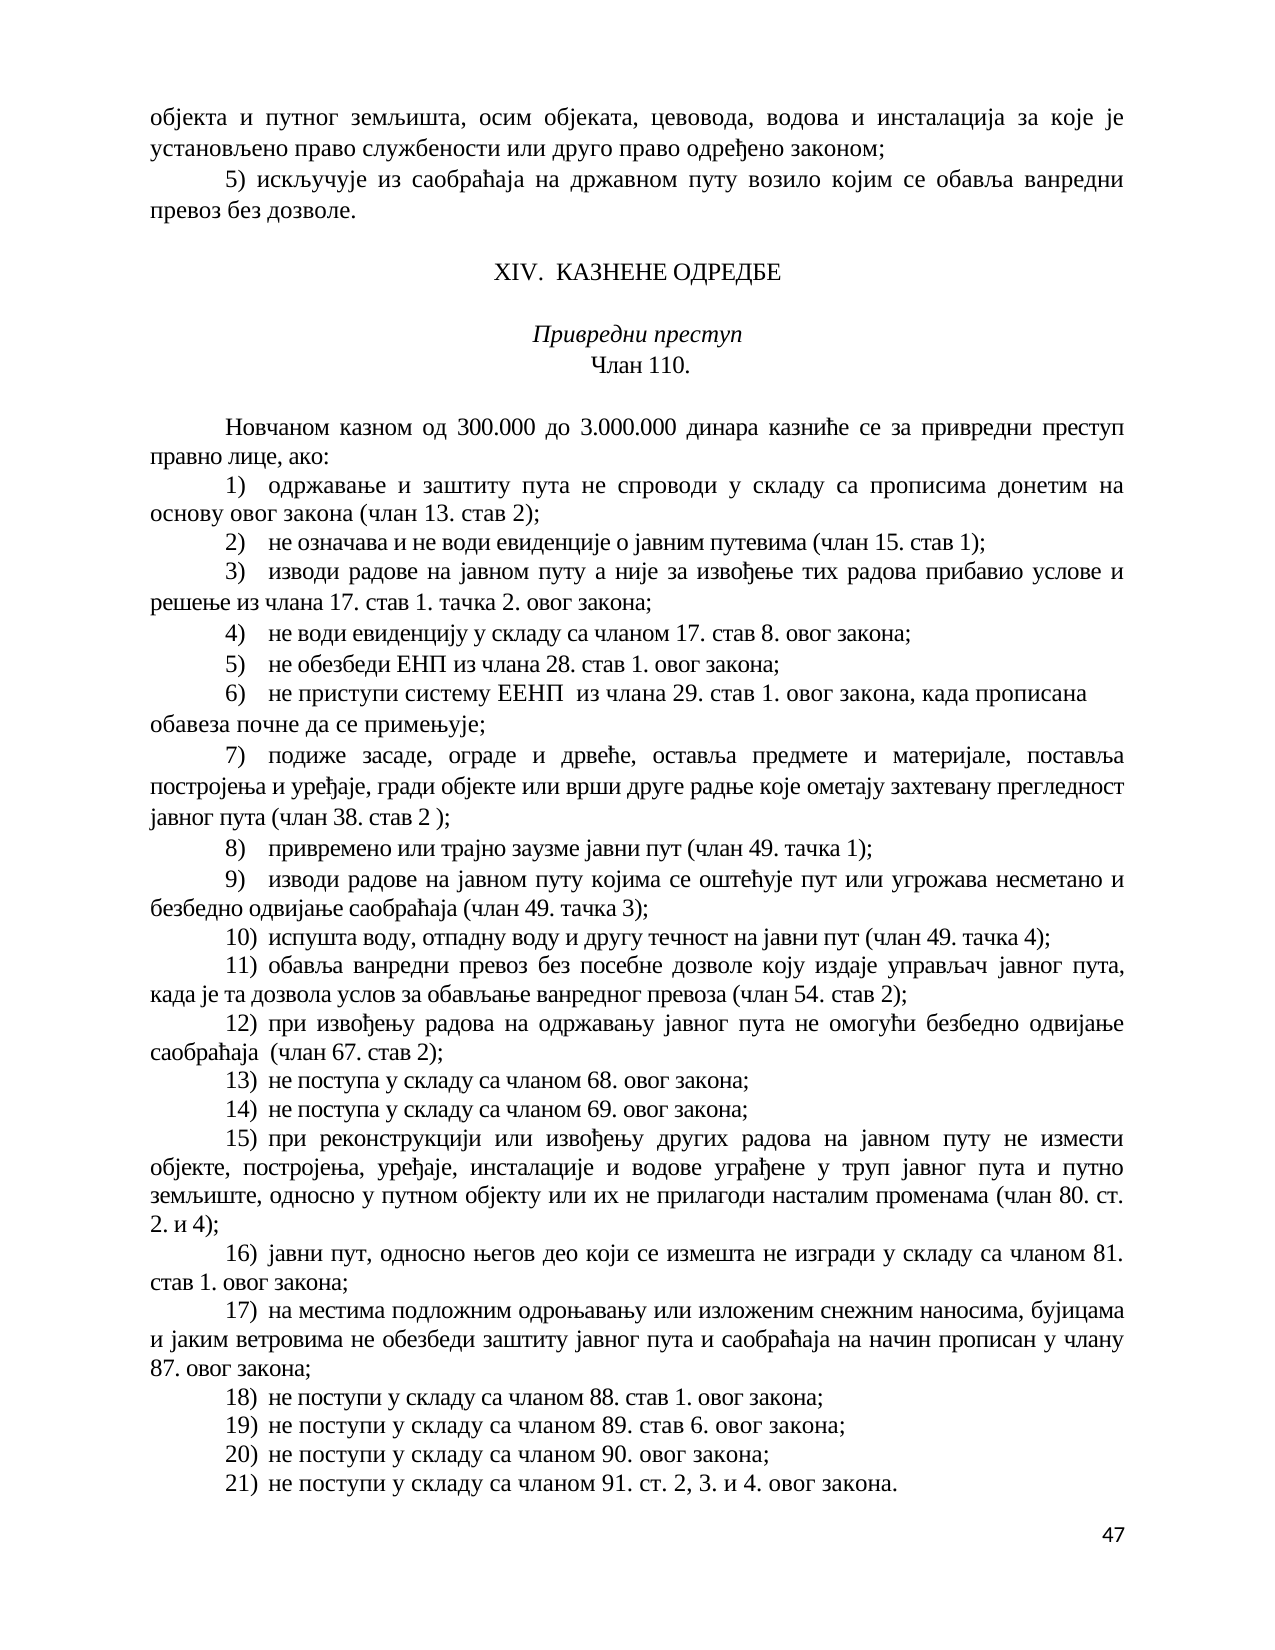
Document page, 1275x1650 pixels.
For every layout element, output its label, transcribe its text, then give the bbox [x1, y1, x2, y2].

list не поступи у складу са чланом 88. став 1. овог закона; [150, 1382, 1125, 1410]
list испушта воду, отпадну воду и другу течност на јавни пут (члан 49. тачка 4); [150, 922, 1125, 950]
text XIV. КАЗНЕНЕ ОДРЕДБЕ [150, 257, 1125, 286]
list при реконструкцији или извођењу других радова на јавном путу не измести објекте, постројења, уређаје, инсталације и водове уграђене у труп јавног пута и путно земљиште, односно у путном објекту или их не прилагоди насталим променама (члан 80. ст. 2. и 4); [150, 1123, 1125, 1238]
list привремено или трајно заузме јавни пут (члан 49. тачка 1); [150, 833, 1125, 862]
list изводи радове на јавном путу а није за извођење тих радова прибавио услове и решење из члана 17. став 1. тачка 2. овог закона; [150, 556, 1125, 616]
list при извођењу радова на одржавању јавног пута не омогући безбедно одвијање саобраћаја (члан 67. став 2); [150, 1008, 1125, 1065]
list не поступи у складу са чланом 90. овог закона; [150, 1439, 1125, 1468]
list јавни пут, односно његов део који се измешта не изгради у складу са чланом 81. став 1. овог закона; [150, 1238, 1125, 1295]
list не поступи у складу са чланом 89. став 6. овог закона; [150, 1410, 1125, 1439]
text Новчаном казном од 300.000 до 3.000.000 динара казниће се за привредни преступ правно лице, ако: [150, 412, 1125, 470]
list не означава и не води евиденције о јавним путевима (члан 15. став 1); [150, 527, 1125, 556]
list обавља ванредни превоз без посебне дозволе коју издаје управљач јавног пута, када је та дозвола услов за обављање ванредног превоза (члан 54. став 2); [150, 950, 1125, 1008]
list не обезбеди ЕНП из члана 28. став 1. овог закона; [150, 649, 1125, 678]
list не поступа у складу са чланом 69. овог закона; [150, 1094, 1125, 1123]
list подиже засаде, ограде и дрвеће, оставља предмете и материјале, поставља постројења и уређаје, гради објекте или врши друге радње које ометају захтевану прегледност јавног пута (члан 38. став 2 ); [150, 740, 1125, 831]
list не поступи у складу са чланом 91. ст. 2, 3. и 4. овог закона. [150, 1468, 1125, 1497]
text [150, 102, 1125, 162]
list не води евиденцију у складу са чланом 17. став 8. овог закона; [150, 618, 1125, 647]
list одржавање и заштиту пута не спроводи у складу са прописима донетим на основу овог закона (члан 13. став 2); [150, 470, 1125, 527]
list не поступа у складу са чланом 68. овог закона; [150, 1065, 1125, 1094]
text 5) искључује из саобраћаја на државном путу возило којим се обавља ванредни превоз без дозволе. [150, 164, 1125, 224]
list не приступи систему ЕЕНП из члана 29. став 1. овог закона, када прописана обавеза почне да се примењује; [150, 678, 1125, 738]
list изводи радове на јавном путу којима се оштећује пут или угрожава несметано и безбедно одвијање саобраћаја (члан 49. тачка 3); [150, 864, 1125, 922]
list на местима подложним одроњавању или изложеним снежним наносима, бујицама и јаким ветровима не обезбеди заштиту јавног пута и саобраћаја на начин прописан у члану 87. овог закона; [150, 1295, 1125, 1382]
text Привредни преступ [150, 319, 1125, 348]
text Члан 110. [150, 350, 1125, 379]
